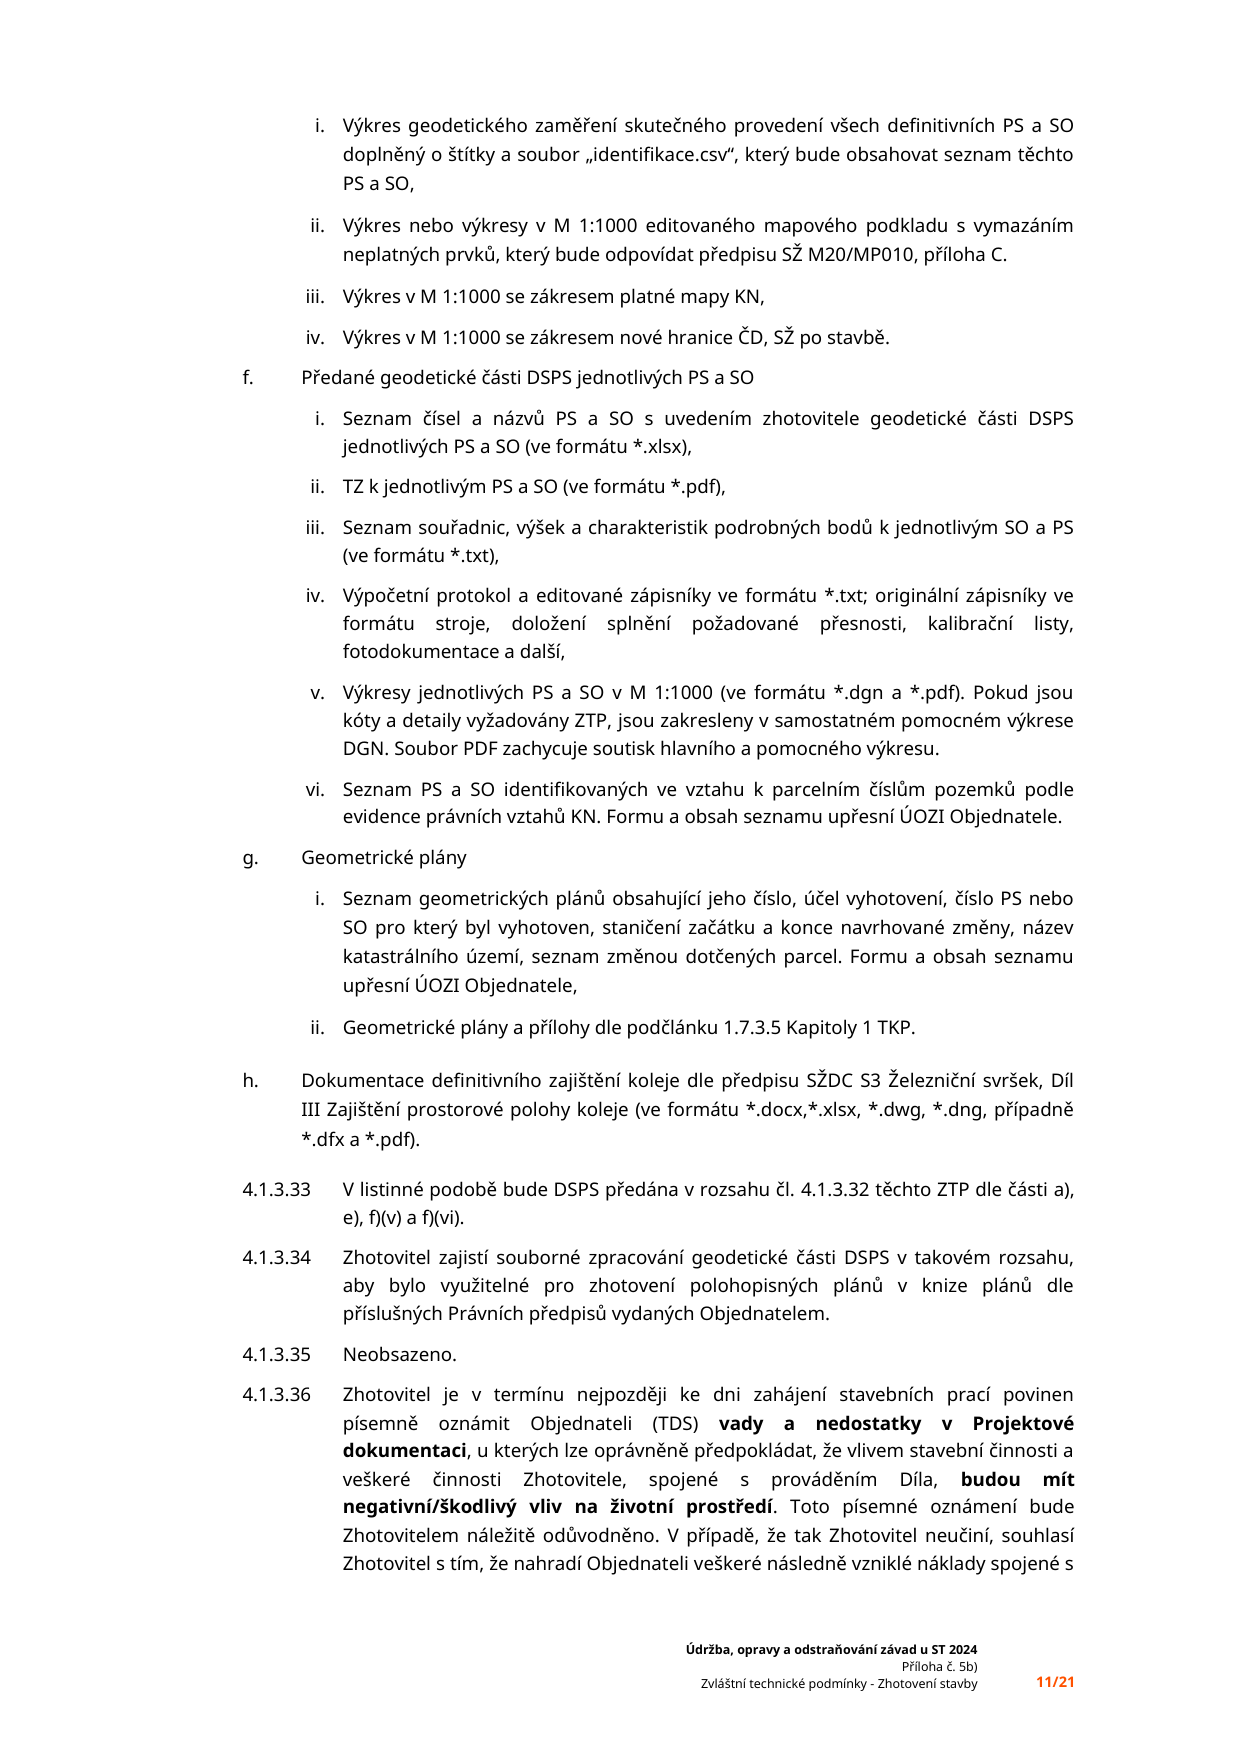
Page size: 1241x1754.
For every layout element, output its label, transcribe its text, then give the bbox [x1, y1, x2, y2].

text Neobsazeno. [242, 1341, 1075, 1367]
list Seznam PS a SO identifikovaných ve vztahu k parcelním číslům pozemků podle evidence právních vztahů KN. Formu a obsah seznamu upřesní ÚOZI Objednatele. [325, 776, 1075, 829]
list Seznam geometrických plánů obsahující jeho číslo, účel vyhotovení, číslo PS nebo SO pro který byl vyhotoven, staničení začátku a konce navrhované změny, název katastrálního území, seznam změnou dotčených parcel. Formu a obsah seznamu upřesní ÚOZI Objednatele, [325, 885, 1075, 998]
text V listinné podobě bude DSPS předána v rozsahu čl. 4.1.3.33 těchto ZTP dle části a), e), f)(v) a f)(vi). [242, 1176, 1075, 1230]
list Výkres v M 1:1000 se zákresem nové hranice ČD, SŽ po stavbě. [325, 324, 1075, 349]
list Výkres nebo výkresy v M 1:1000 editovaného mapového podkladu s vymazáním neplatných prvků, který bude odpovídat předpisu SŽ M20/MP010, příloha C. [325, 212, 1075, 267]
list Výkres v M 1:1000 se zákresem platné mapy KN, [325, 283, 1075, 309]
list Dokumentace definitivního zajištění koleje dle předpisu SŽDC S3 Železniční svršek, Díl III Zajištění prostorové polohy koleje (ve formátu *.docx,*.xlsx, *.dwg, *.dng, případně *.dfx a *.pdf). [242, 1067, 1075, 1152]
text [242, 1382, 1075, 1575]
list Geometrické plány [242, 844, 1075, 870]
text Zhotovitel zajistí souborné zpracování geodetické části DSPS v takovém rozsahu, aby bylo využitelné pro zhotovení polohopisných plánů v knize plánů dle příslušných Právních předpisů vydaných Objednatelem. [242, 1245, 1075, 1326]
list Výkresy jednotlivých PS a SO v M 1:1000 (ve formátu *.dgn a *.pdf). Pokud jsou kóty a detaily vyžadovány ZTP, jsou zakresleny v samostatném pomocném výkrese DGN. Soubor PDF zachycuje soutisk hlavního a pomocného výkresu. [325, 679, 1075, 761]
list TZ k jednotlivým PS a SO (ve formátu *.pdf), [325, 474, 1075, 499]
list Geometrické plány a přílohy dle podčlánku 1.7.3.5 Kapitoly 1 TKP. [325, 1014, 1075, 1040]
list Předané geodetické části DSPS jednotlivých PS a SO [242, 364, 1075, 390]
list Výpočetní protokol a editované zápisníky ve formátu *.txt; originální zápisníky ve formátu stroje, doložení splnění požadované přesnosti, kalibrační listy, fotodokumentace a další, [325, 583, 1075, 664]
list Výkres geodetického zaměření skutečného provedení všech definitivních PS a SO doplněný o štítky a soubor „identifikace.csv“, který bude obsahovat seznam těchto PS a SO, [325, 112, 1075, 196]
list Seznam souřadnic, výšek a charakteristik podrobných bodů k jednotlivým SO a PS (ve formátu *.txt), [325, 514, 1075, 568]
list Seznam čísel a názvů PS a SO s uvedením zhotovitele geodetické části DSPS jednotlivých PS a SO (ve formátu *.xlsx), [325, 405, 1075, 459]
